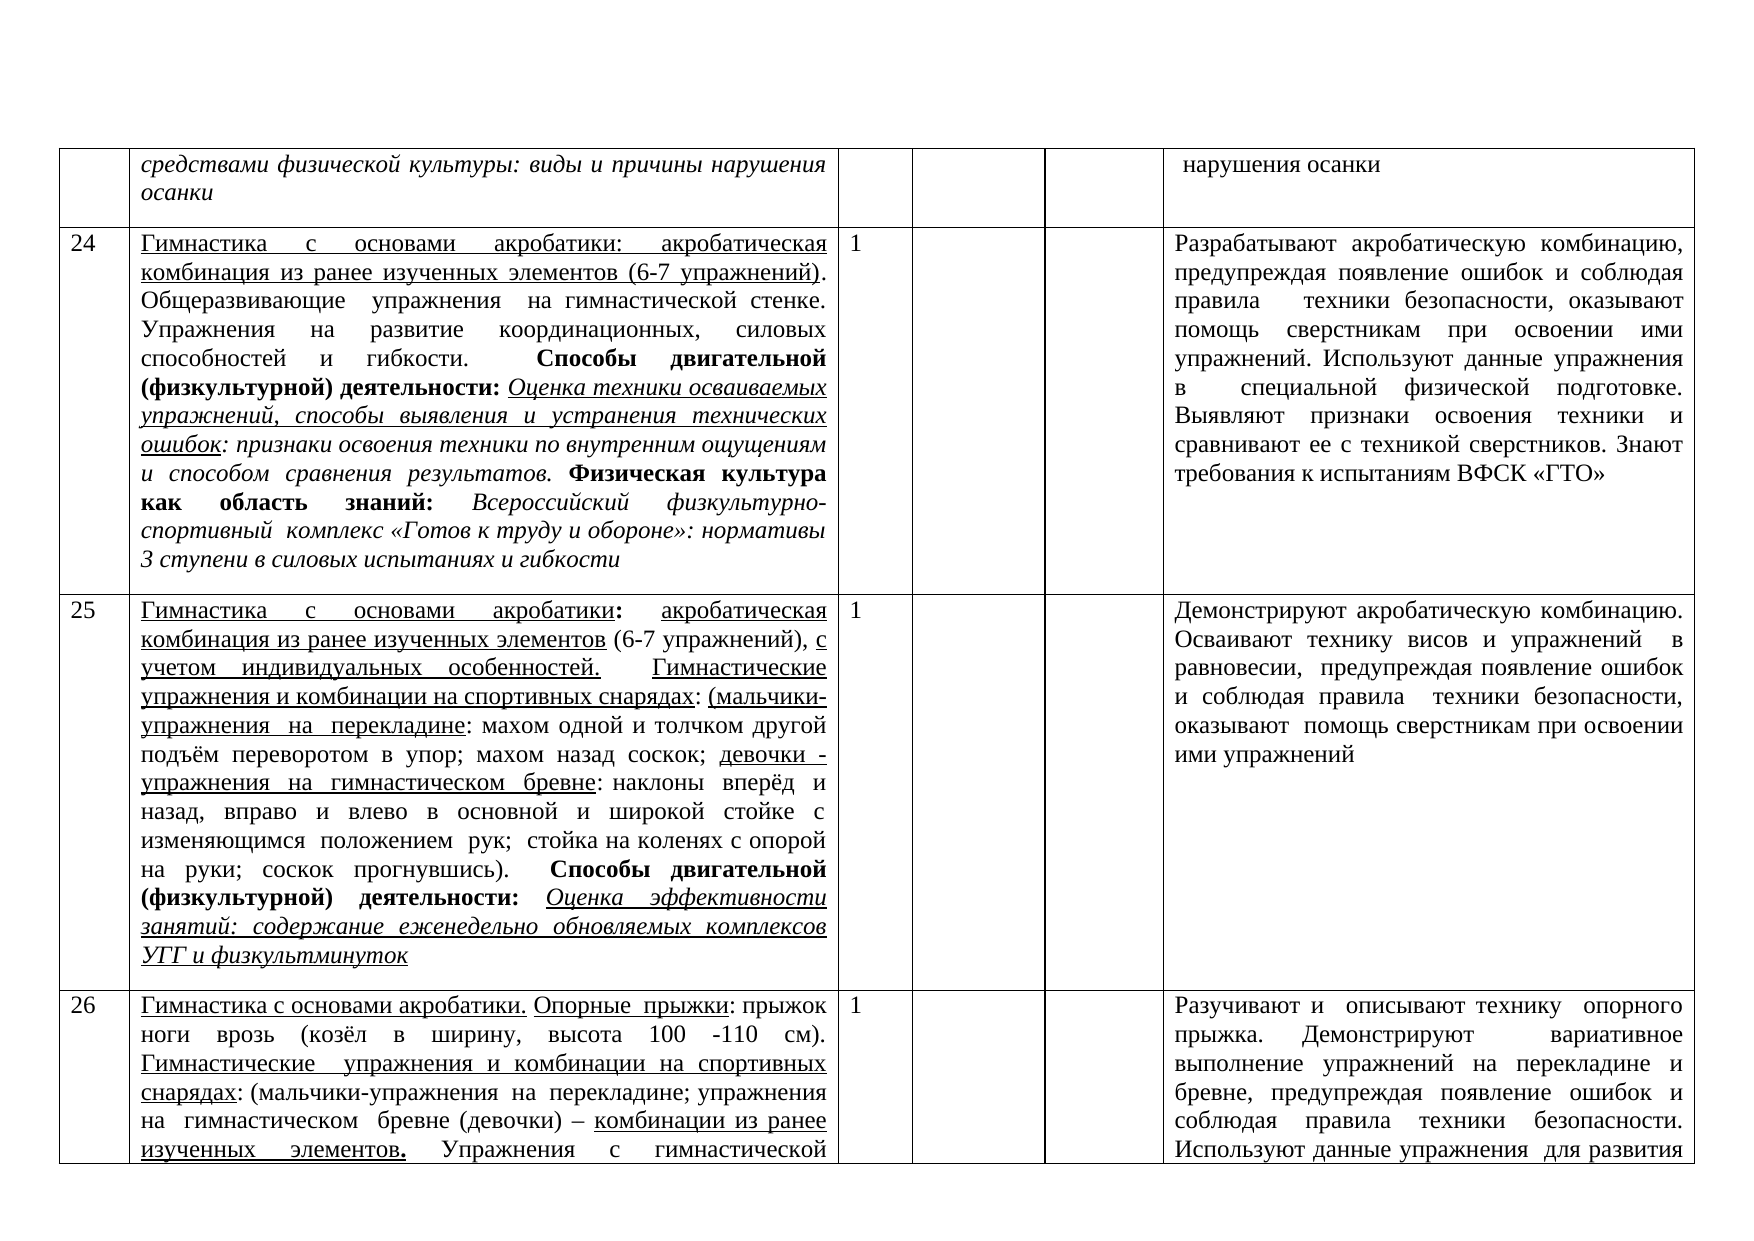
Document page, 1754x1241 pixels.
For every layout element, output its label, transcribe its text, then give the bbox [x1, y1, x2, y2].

table_cell [913, 991, 1044, 1163]
table_cell 1 [839, 228, 912, 594]
table_cell [1046, 149, 1163, 227]
table_cell 1 [839, 149, 912, 227]
table_cell 23 [60, 149, 129, 227]
table_cell Гимнастика с основами акробатики: акробатическая комбинация из ранее изученных элементов (6-7 упражнений). Общеразвивающие упражнения на гимнастической стенке. Упражнения на развитие координационных, силовых способностей и гибкости. Способы двигательной (физкультурной) деятельности: Оценка техники осваиваемых упражнений, способы выявления и устранения технических ошибок: признаки освоения техники по внутренним ощущениям и способом сравнения результатов. Физическая культура как область знаний: Всероссийский физкультурно-спортивный комплекс «Готов к труду и обороне»: нормативы 3 ступени в силовых испытаниях и гибкости [130, 228, 838, 594]
table_cell Демонстрируют акробатическую комбинацию. Осваивают технику висов и упражнений в равновесии, предупреждая появление ошибок и соблюдая правила техники безопасности, оказывают помощь сверстникам при освоении ими упражнений [1164, 595, 1694, 989]
table_cell [913, 595, 1044, 989]
table_cell [1046, 991, 1163, 1163]
table_cell 24 [60, 228, 129, 594]
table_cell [130, 149, 838, 227]
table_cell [130, 991, 838, 1163]
table_cell [1046, 228, 1163, 594]
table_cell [1164, 991, 1694, 1163]
table_cell Гимнастика с основами акробатики: акробатическая комбинация из ранее изученных элементов (6-7 упражнений), с учетом индивидуальных особенностей. Гимнастические упражнения и комбинации на спортивных снарядах: (мальчики-упражнения на перекладине: махом одной и толчком другой подъём переворотом в упор; махом назад соскок; девочки - упражнения на гимнастическом бревне: наклоны вперёд и назад, вправо и влево в основной и широкой стойке с изменяющимся положением рук; стойка на коленях с опорой на руки; соскок прогнувшись). Способы двигательной (физкультурной) деятельности: Оценка эффективности занятий: содержание еженедельно обновляемых комплексов УГГ и физкультминуток [130, 595, 838, 989]
table_cell 1 [839, 595, 912, 989]
table_cell [1046, 595, 1163, 989]
table_cell [913, 228, 1044, 594]
table_cell 25 [60, 595, 129, 989]
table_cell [1164, 149, 1694, 227]
table_cell 26 [60, 991, 129, 1163]
table_cell Разрабатывают акробатическую комбинацию, предупреждая появление ошибок и соблюдая правила техники безопасности, оказывают помощь сверстникам при освоении ими упражнений. Используют данные упражнения в специальной физической подготовке. Выявляют признаки освоения техники и сравнивают ее с техникой сверстников. Знают требования к испытаниям ВФСК «ГТО» [1164, 228, 1694, 594]
table_cell 1 [839, 991, 912, 1163]
table_cell [913, 149, 1044, 227]
